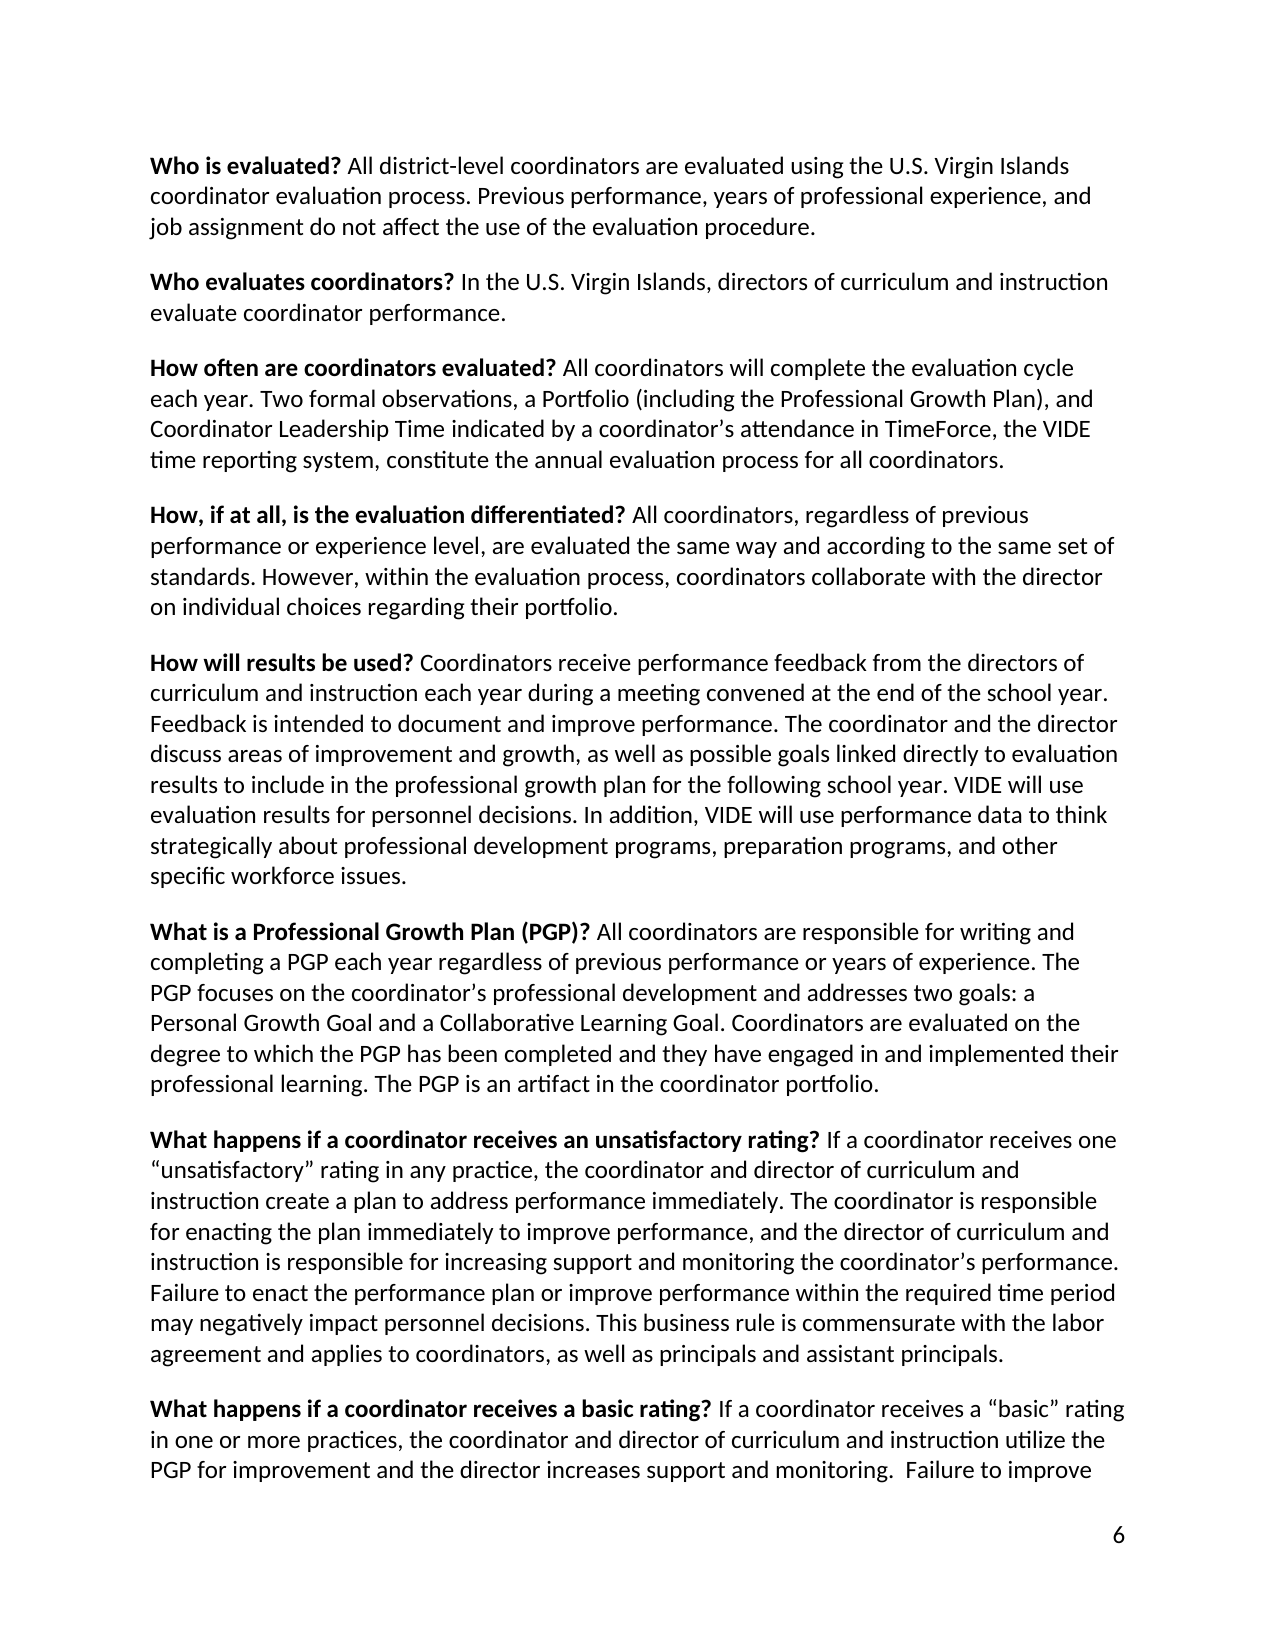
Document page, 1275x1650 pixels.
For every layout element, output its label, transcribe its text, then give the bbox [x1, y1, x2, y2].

text How often are coordinators evaluated? All coordinators will complete the evaluation cycle each year. Two formal observations, a Portfolio (including the Professional Growth Plan), and Coordinator Leadership Time indicated by a coordinator’s attendance in TimeForce, the VIDE time reporting system, constitute the annual evaluation process for all coordinators. [150, 353, 1125, 475]
text What is a Professional Growth Plan (PGP)? All coordinators are responsible for writing and completing a PGP each year regardless of previous performance or years of experience. The PGP focuses on the coordinator’s professional development and addresses two goals: a Personal Growth Goal and a Collaborative Learning Goal. Coordinators are evaluated on the degree to which the PGP has been completed and they have engaged in and implemented their professional learning. The PGP is an artifact in the coordinator portfolio. [150, 916, 1125, 1099]
text Who is evaluated? All district-level coordinators are evaluated using the U.S. Virgin Islands coordinator evaluation process. Previous performance, years of professional experience, and job assignment do not affect the use of the evaluation procedure. [150, 150, 1125, 242]
text How will results be used? Coordinators receive performance feedback from the directors of curriculum and instruction each year during a meeting convened at the end of the school year. Feedback is intended to document and improve performance. The coordinator and the director discuss areas of improvement and growth, as well as possible goals linked directly to evaluation results to include in the professional growth plan for the following school year. VIDE will use evaluation results for personnel decisions. In addition, VIDE will use performance data to think strategically about professional development programs, preparation programs, and other specific workforce issues. [150, 647, 1125, 891]
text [150, 1393, 1125, 1485]
text How, if at all, is the evaluation differentiated? All coordinators, regardless of previous performance or experience level, are evaluated the same way and according to the same set of standards. However, within the evaluation process, coordinators collaborate with the director on individual choices regarding their portfolio. [150, 500, 1125, 622]
text Who evaluates coordinators? In the U.S. Virgin Islands, directors of curriculum and instruction evaluate coordinator performance. [150, 267, 1125, 328]
text What happens if a coordinator receives an unsatisfactory rating? If a coordinator receives one “unsatisfactory” rating in any practice, the coordinator and director of curriculum and instruction create a plan to address performance immediately. The coordinator is responsible for enacting the plan immediately to improve performance, and the director of curriculum and instruction is responsible for increasing support and monitoring the coordinator’s performance. Failure to enact the performance plan or improve performance within the required time period may negatively impact personnel decisions. This business rule is commensurate with the labor agreement and applies to coordinators, as well as principals and assistant principals. [150, 1124, 1125, 1368]
